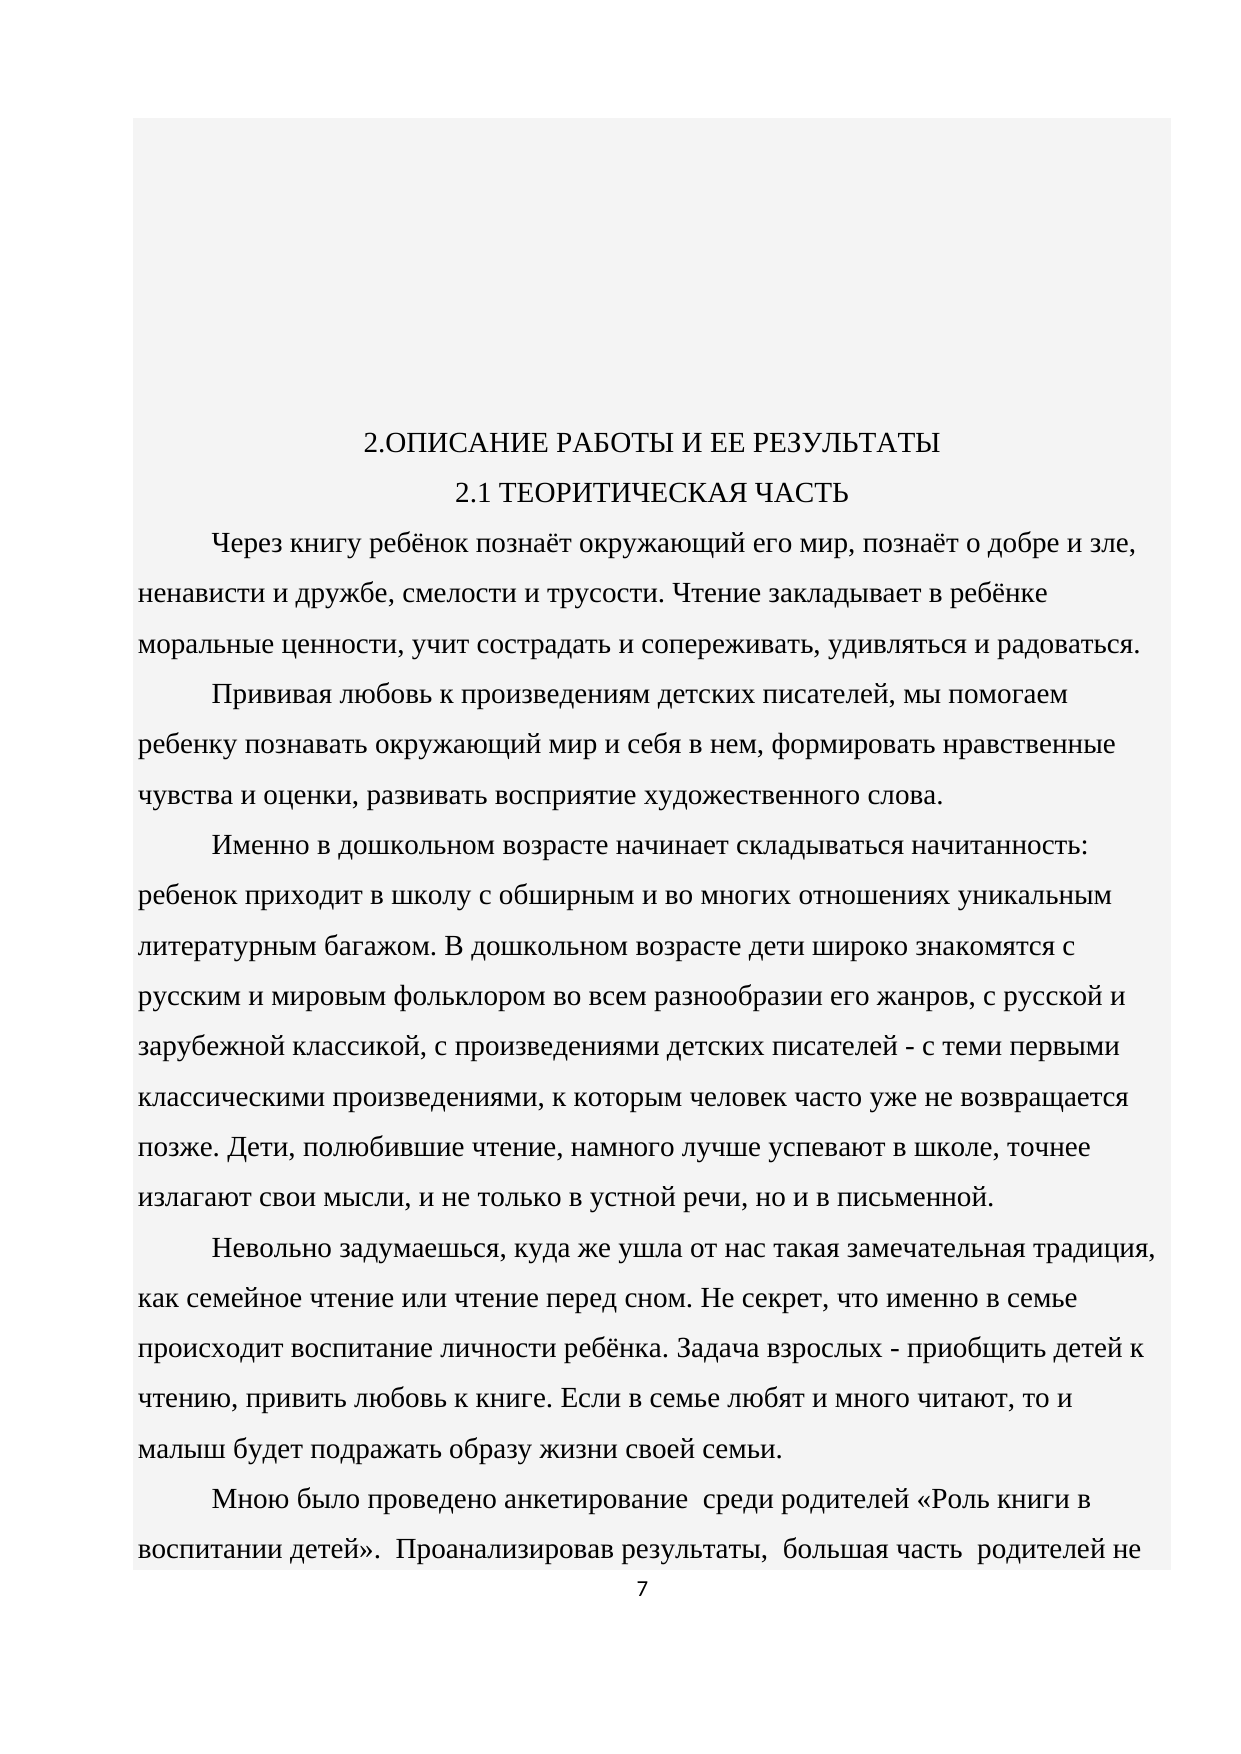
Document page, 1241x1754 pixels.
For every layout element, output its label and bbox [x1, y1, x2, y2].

table_header [133, 118, 1171, 1570]
